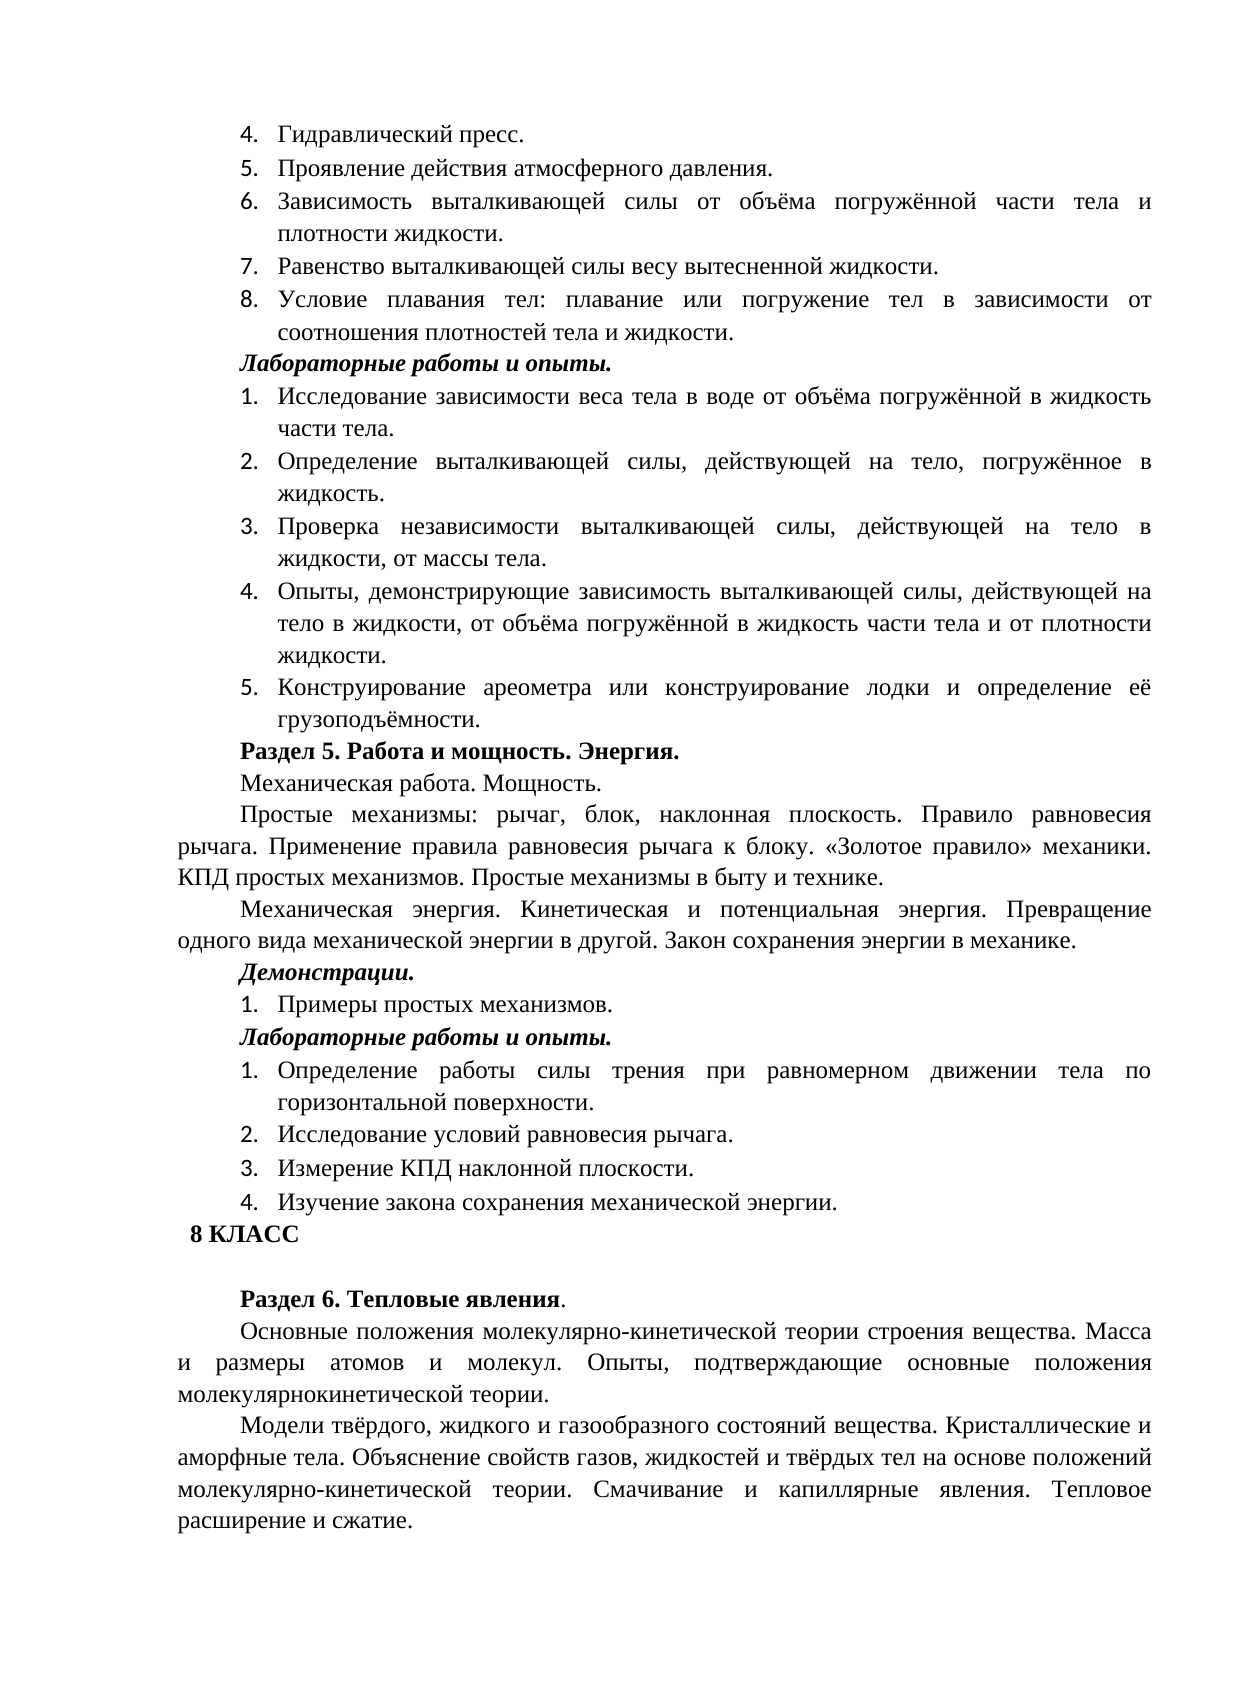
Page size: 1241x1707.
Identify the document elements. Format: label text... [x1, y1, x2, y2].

text Раздел 6. Тепловые явления. [177, 1284, 1152, 1313]
text Механическая работа. Мощность. [177, 768, 1152, 796]
list Проверка независимости выталкивающей силы, действующей на тело в жидкости, от массы тела. [240, 510, 1152, 572]
text Основные положения молекулярно-­кинетической теории строения вещества. Масса и размеры атомов и молекул. Опыты, подтверждающие основные положения молекулярно­кинетической теории. [177, 1316, 1152, 1408]
text Механическая энергия. Кинетическая и потенциальная энергия. Превращение одного вида механической энергии в другой. Закон сохранения энергии в механике. [177, 894, 1152, 954]
list Изучение закона сохранения механической энергии. [240, 1186, 1152, 1216]
text Модели твёрдого, жидкого и газообразного состояний вещества. Кристаллические и аморфные тела. Объяснение свойств газов, жидкостей и твёрдых тел на основе положений молекулярно-­кинетической теории. Смачивание и капиллярные явления. Тепловое расширение и сжатие. [177, 1411, 1152, 1534]
text 8 КЛАСС [190, 1219, 1152, 1248]
list Определение выталкивающей силы, действующей на тело, погружённое в жидкость. [240, 445, 1152, 507]
list Гидравлический пресс. [240, 118, 1152, 149]
list Условие плавания тел: плавание или погружение тел в зависимости от соотношения плотностей тела и жидкости. [240, 284, 1152, 346]
list Измерение КПД наклонной плоскости. [240, 1152, 1152, 1183]
text Простые механизмы: рычаг, блок, наклонная плоскость. Правило равновесия рычага. Применение правила равновесия рычага к блоку. «Золотое правило» механики. КПД простых механизмов. Простые механизмы в быту и технике. [177, 799, 1152, 891]
text Демонстрации. [177, 957, 1152, 986]
list Конструирование ареометра или конструирование лодки и определение её грузоподъёмности. [240, 671, 1152, 733]
list Примеры простых механизмов. [240, 989, 1152, 1019]
list Опыты, демонстрирующие зависимость выталкивающей силы, действующей на тело в жидкости, от объёма погружённой в жидкость части тела и от плотности жидкости. [240, 575, 1152, 668]
list Проявление действия атмосферного давления. [240, 152, 1152, 182]
list Равенство выталкивающей силы весу вытесненной жидкости. [240, 250, 1152, 281]
text Лабораторные работы и опыты. [177, 1022, 1152, 1051]
list Исследование зависимости веса тела в воде от объёма погружённой в жидкость части тела. [240, 380, 1152, 442]
list Определение работы силы трения при равномерном движении тела по горизонтальной поверхности. [240, 1054, 1152, 1116]
text Лабораторные работы и опыты. [177, 348, 1152, 377]
text Раздел 5. Работа и мощность. Энергия. [177, 736, 1152, 765]
list Исследование условий равновесия рычага. [240, 1119, 1152, 1149]
list Зависимость выталкивающей силы от объёма погружённой части тела и плотности жидкости. [240, 185, 1152, 247]
